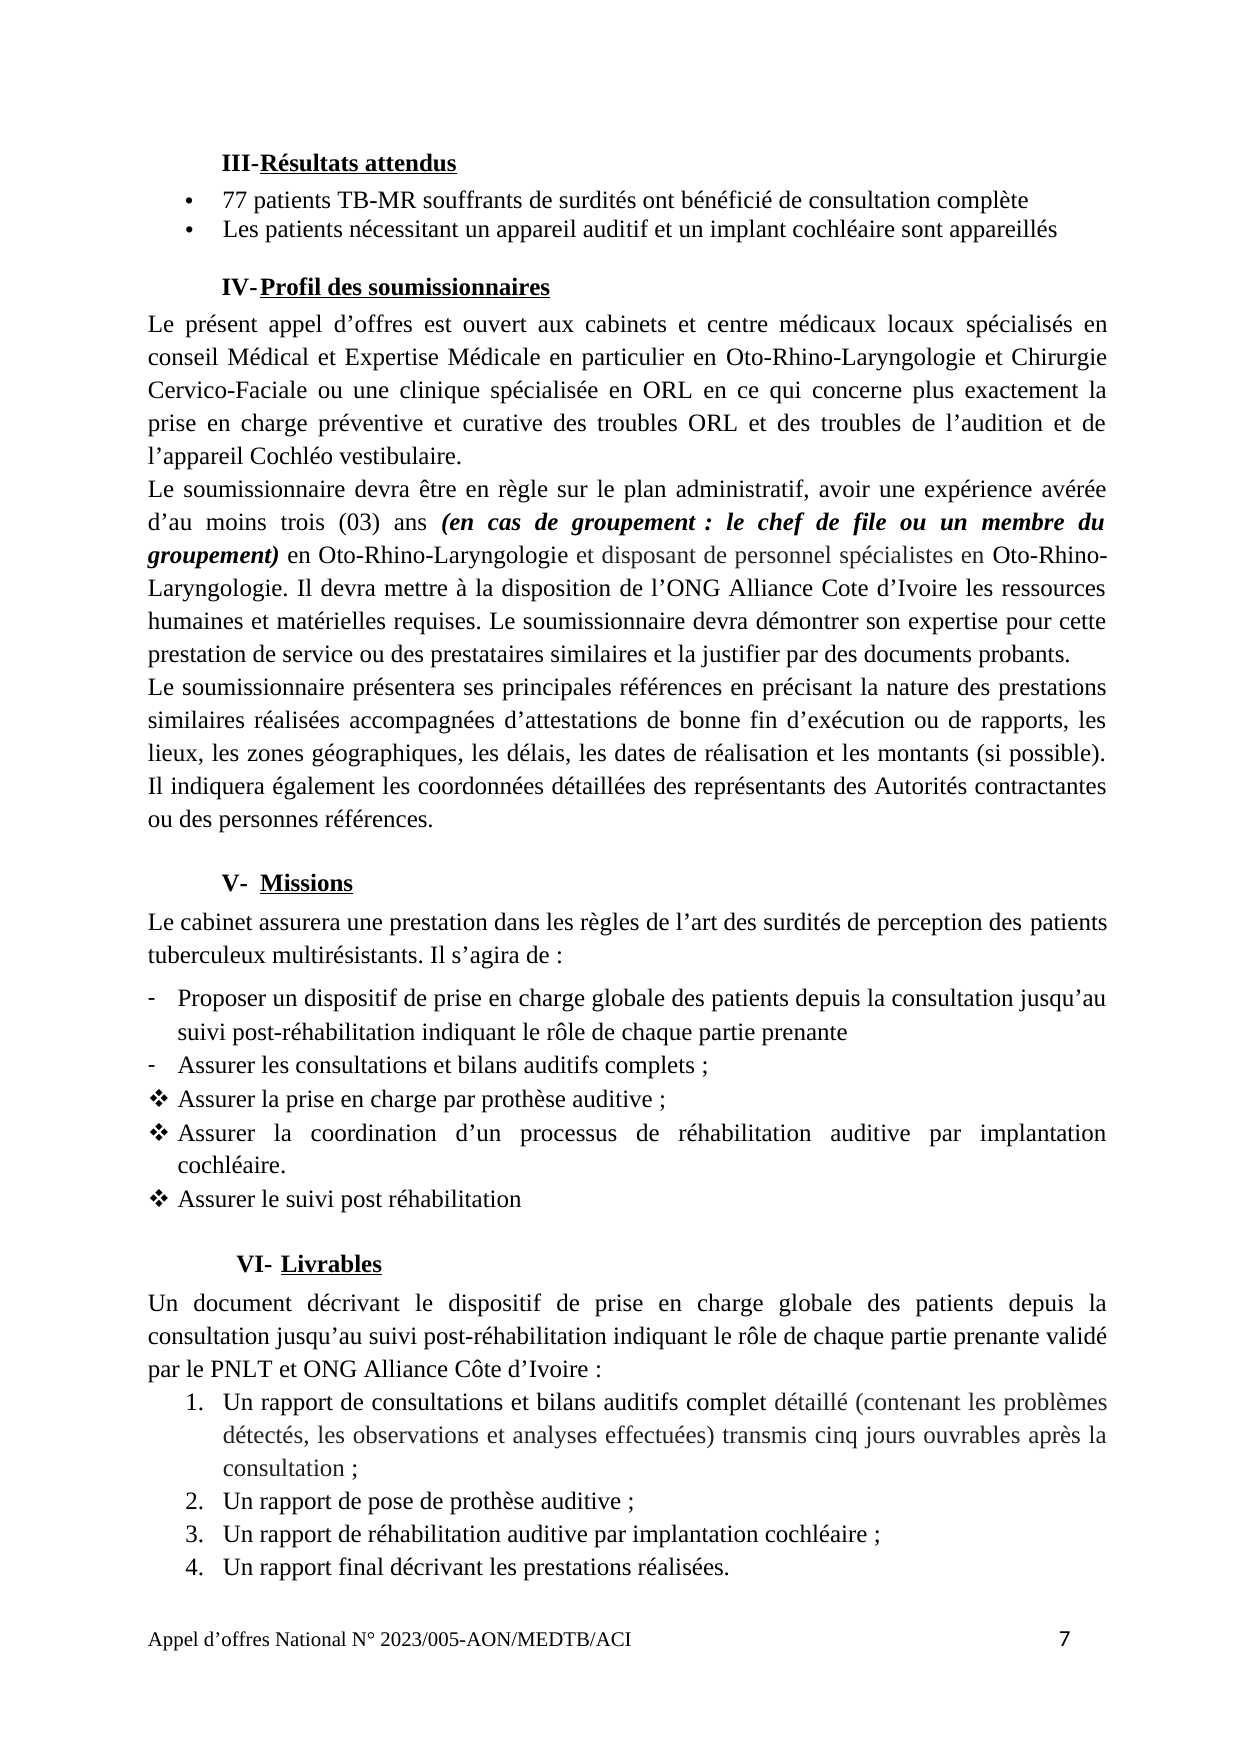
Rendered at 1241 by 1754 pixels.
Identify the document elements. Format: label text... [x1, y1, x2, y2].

list Assurer les consultations et bilans auditifs complets ; [148, 1049, 1107, 1080]
list Assurer la coordination d’un processus de réhabilitation auditive par implantation cochléaire. [148, 1118, 1107, 1179]
text Le soumissionnaire présentera ses principales références en précisant la nature des prestations similaires réalisées accompagnées d’attestations de bonne fin d’exécution ou de rapports, les lieux, les zones géographiques, les délais, les dates de réalisation et les montants (si possible). Il indiquera également les coordonnées détaillées des représentants des Autorités contractantes ou des personnes références. [148, 672, 1107, 833]
list Missions [221, 868, 1107, 897]
list Proposer un dispositif de prise en charge globale des patients depuis la consultation jusqu’au suivi post-réhabilitation indiquant le rôle de chaque partie prenante [148, 982, 1107, 1045]
list Assurer le suivi post réhabilitation [148, 1184, 1107, 1212]
text Le soumissionnaire devra être en règle sur le plan administratif, avoir une expérience avérée d’au moins trois (03) ans (en cas de groupement : le chef de file ou un membre du groupement) en Oto-Rhino-Laryngologie et disposant de personnel spécialistes en Oto-Rhino-Laryngologie. Il devra mettre à la disposition de l’ONG Alliance Cote d’Ivoire les ressources humaines et matérielles requises. Le soumissionnaire devra démontrer son expertise pour cette prestation de service ou des prestataires similaires et la justifier par des documents probants. [148, 474, 1107, 668]
list Assurer la prise en charge par prothèse auditive ; [148, 1084, 1107, 1113]
text Le cabinet assurera une prestation dans les règles de l’art des surdités de perception des patients tuberculeux multirésistants. Il s’agira de : [148, 907, 1107, 969]
list Profil des soumissionnaires [221, 272, 1107, 301]
list Résultats attendus [221, 148, 1107, 176]
list 77 patients TB-MR souffrants de surdités ont bénéficié de consultation complète [185, 185, 1107, 213]
list Un rapport de consultations et bilans auditifs complet détaillé (contenant les problèmes détectés, les observations et analyses effectuées) transmis cinq jours ouvrables après la consultation ; [185, 1387, 1107, 1482]
text Le présent appel d’offres est ouvert aux cabinets et centre médicaux locaux spécialisés en conseil Médical et Expertise Médicale en particulier en Oto-Rhino-Laryngologie et Chirurgie Cervico-Faciale ou une clinique spécialisée en ORL en ce qui concerne plus exactement la prise en charge préventive et curative des troubles ORL et des troubles de l’audition et de l’appareil Cochléo vestibulaire. [148, 309, 1107, 470]
text Un document décrivant le dispositif de prise en charge globale des patients depuis la consultation jusqu’au suivi post-réhabilitation indiquant le rôle de chaque partie prenante validé par le PNLT et ONG Alliance Côte d’Ivoire : [148, 1288, 1107, 1383]
list Les patients nécessitant un appareil auditif et un implant cochléaire sont appareillés [185, 214, 1107, 243]
list Un rapport final décrivant les prestations réalisées. [185, 1552, 1107, 1581]
list Un rapport de pose de prothèse auditive ; [185, 1486, 1107, 1515]
list Livrables [236, 1249, 1107, 1278]
list Un rapport de réhabilitation auditive par implantation cochléaire ; [185, 1519, 1107, 1548]
